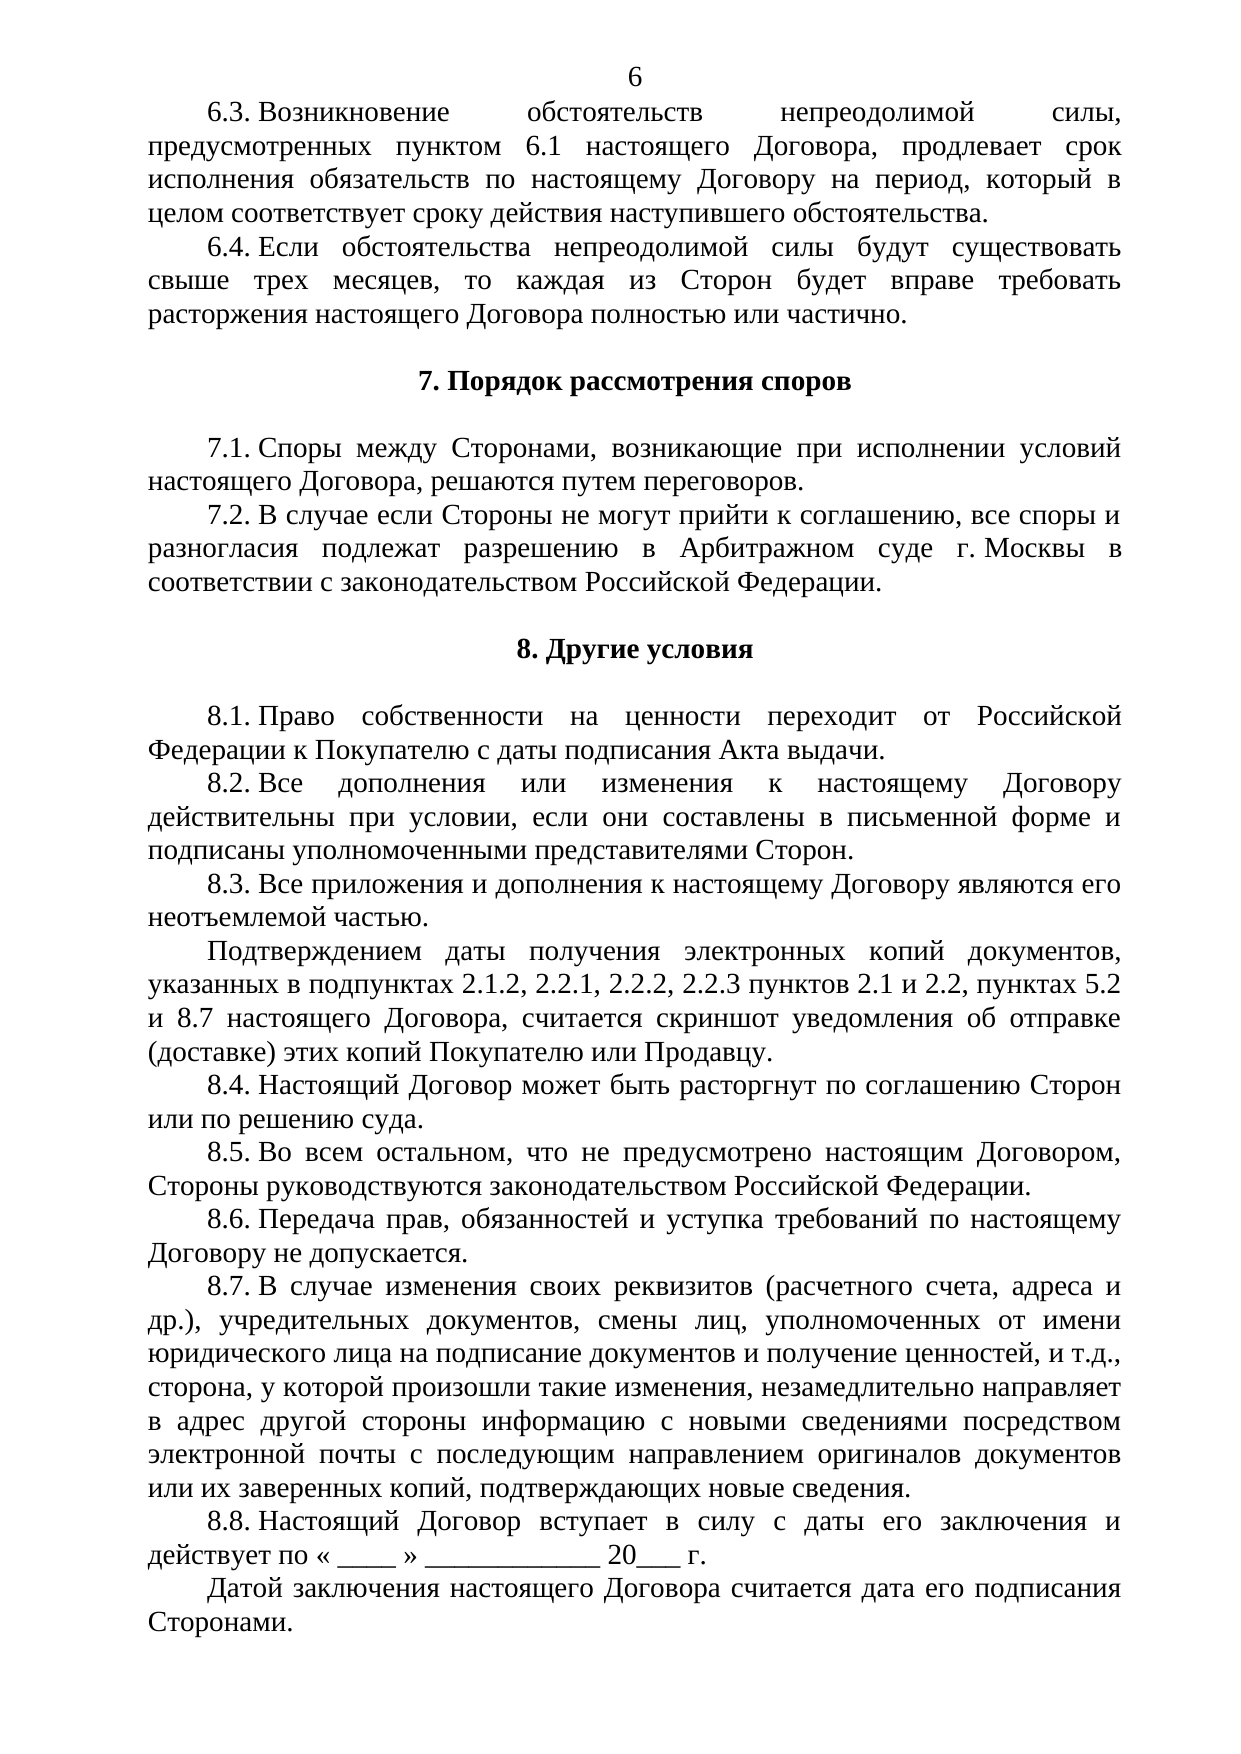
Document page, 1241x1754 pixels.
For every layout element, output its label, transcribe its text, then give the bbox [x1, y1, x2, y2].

text 8.4. Настоящий Договор может быть расторгнут по соглашению Сторон или по решению суда. [148, 1067, 1122, 1134]
text 8.8. Настоящий Договор вступает в силу с даты его заключения и действует по « ____ » ____________ 20___ г. [148, 1503, 1122, 1570]
text Датой заключения настоящего Договора считается дата его подписания Сторонами. [148, 1570, 1122, 1637]
text Подтверждением даты получения электронных копий документов, указанных в подпунктах 2.1.2, 2.2.1, 2.2.2, 2.2.3 пунктов 2.1 и 2.2, пунктах 5.2 и 8.7 настоящего Договора, считается скриншот уведомления об отправке (доставке) этих копий Покупателю или Продавцу. [148, 933, 1122, 1067]
text 7. Порядок рассмотрения споров [148, 363, 1122, 396]
text 7.2. В случае если Стороны не могут прийти к соглашению, все споры и разногласия подлежат разрешению в Арбитражном суде г. Москвы в соответствии с законодательством Российской Федерации. [148, 497, 1122, 598]
text 8.1. Право собственности на ценности переходит от Российской Федерации к Покупателю с даты подписания Акта выдачи. [148, 698, 1122, 765]
text 7.1. Споры между Сторонами, возникающие при исполнении условий настоящего Договора, решаются путем переговоров. [148, 430, 1122, 497]
text 8.3. Все приложения и дополнения к настоящему Договору являются его неотъемлемой частью. [148, 866, 1122, 933]
text 8. Другие условия [148, 631, 1122, 665]
text 8.2. Все дополнения или изменения к настоящему Договоpу действительны пpи условии, если они составлены в письменной фоpме и подписаны уполномоченными пpедставителями Стоpон. [148, 765, 1122, 866]
text 8.6. Передача прав, обязанностей и уступка требований по настоящему Договору не допускается. [148, 1201, 1122, 1268]
text 8.7. В случае изменения своих реквизитов (расчетного счета, адреса и др.), учредительных документов, смены лиц, уполномоченных от имени юридического лица на подписание документов и получение ценностей, и т.д., сторона, у которой произошли такие изменения, незамедлительно направляет в адрес другой стороны информацию с новыми сведениями посредством электронной почты с последующим направлением оригиналов документов или их заверенных копий, подтверждающих новые сведения. [148, 1268, 1122, 1503]
text 6.3. Возникновение обстоятельств непреодолимой силы, предусмотренных пунктом 6.1 настоящего Договора, продлевает срок исполнения обязательств по настоящему Договору на период, который в целом соответствует сроку действия наступившего обстоятельства. [148, 94, 1122, 229]
text 6.4. Если обстоятельства непреодолимой силы будут существовать свыше трех месяцев, то каждая из Сторон будет вправе требовать расторжения настоящего Договора полностью или частично. [148, 229, 1122, 329]
text 8.5. Во всем остальном, что не предусмотрено настоящим Договором, Стороны руководствуются законодательством Российской Федерации. [148, 1134, 1122, 1201]
